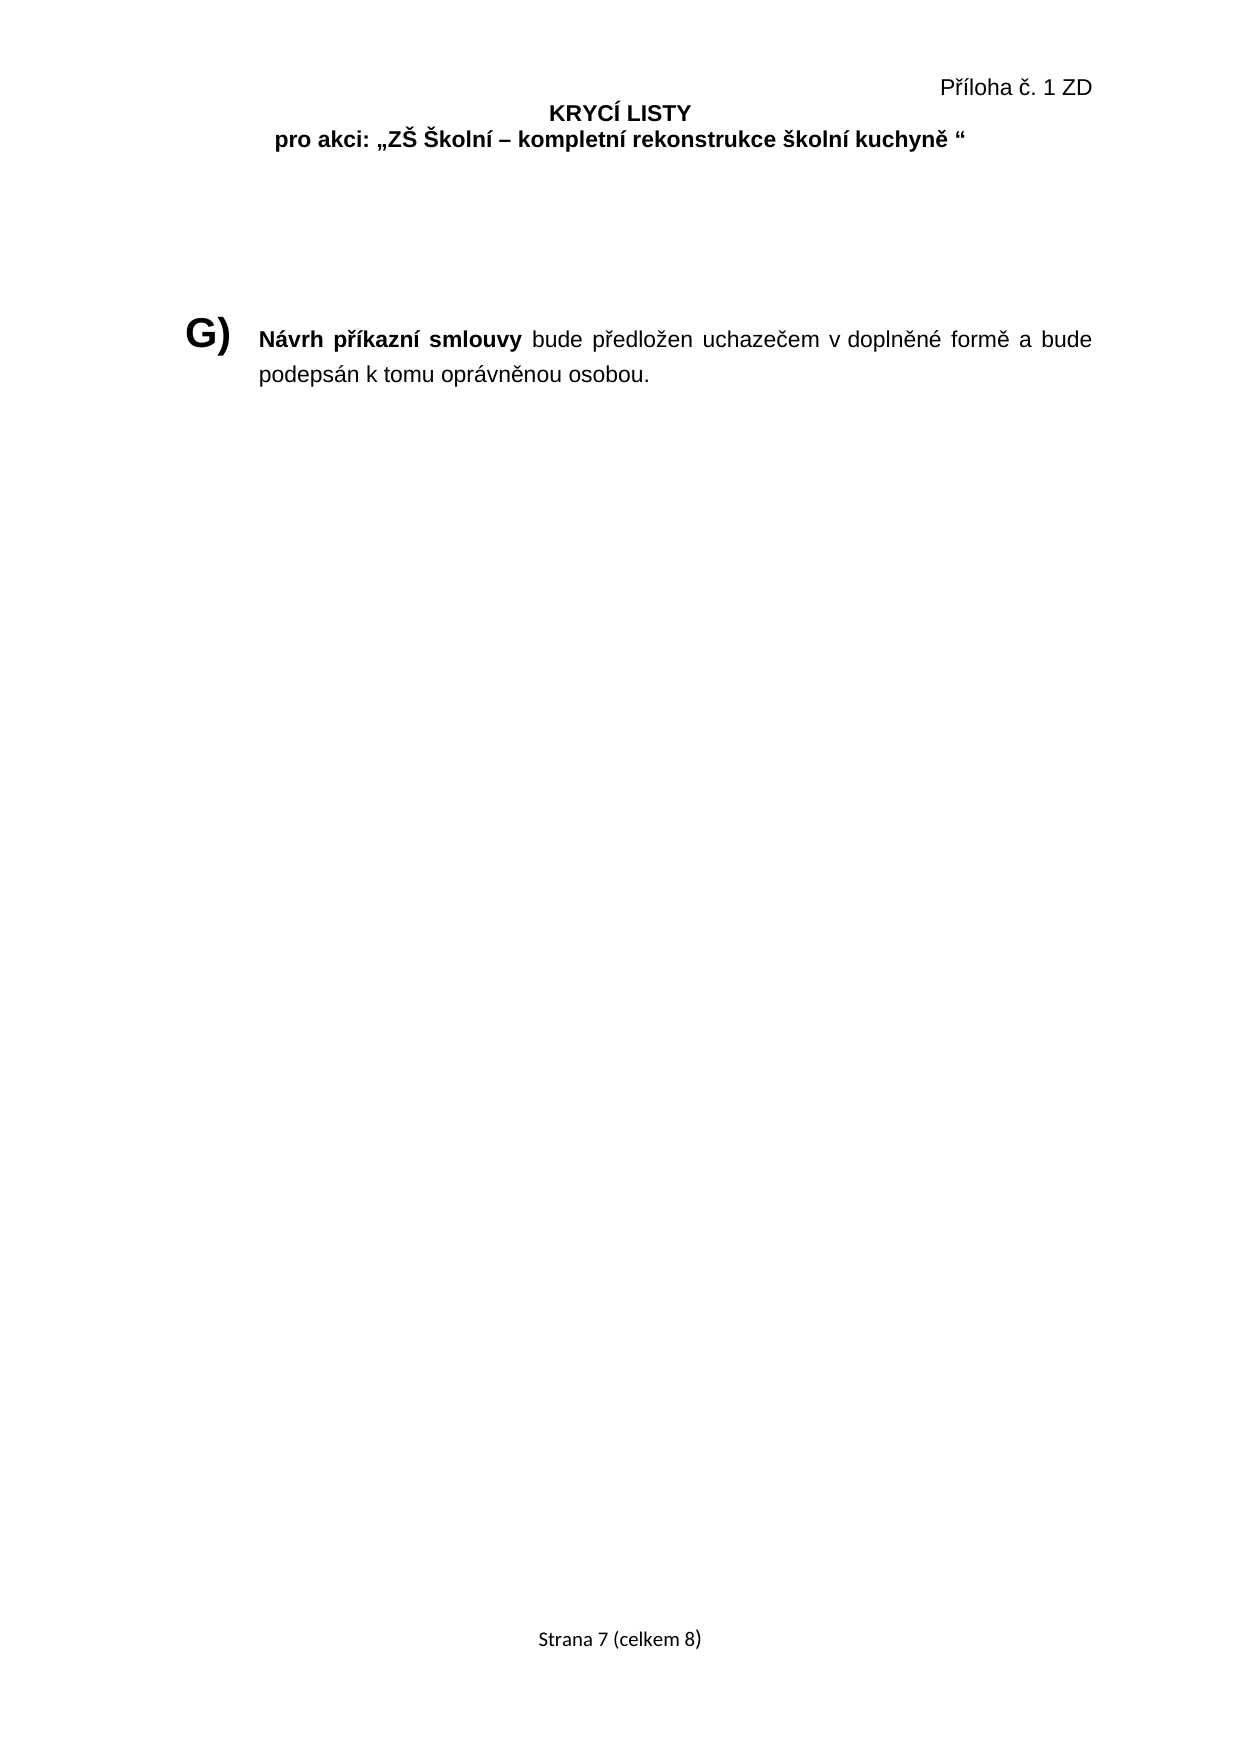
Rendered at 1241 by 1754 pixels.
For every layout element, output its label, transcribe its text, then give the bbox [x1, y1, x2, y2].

list Návrh příkazní smlouvy bude předložen uchazečem v doplněné formě a bude podepsán k tomu oprávněnou osobou. [185, 308, 1093, 388]
